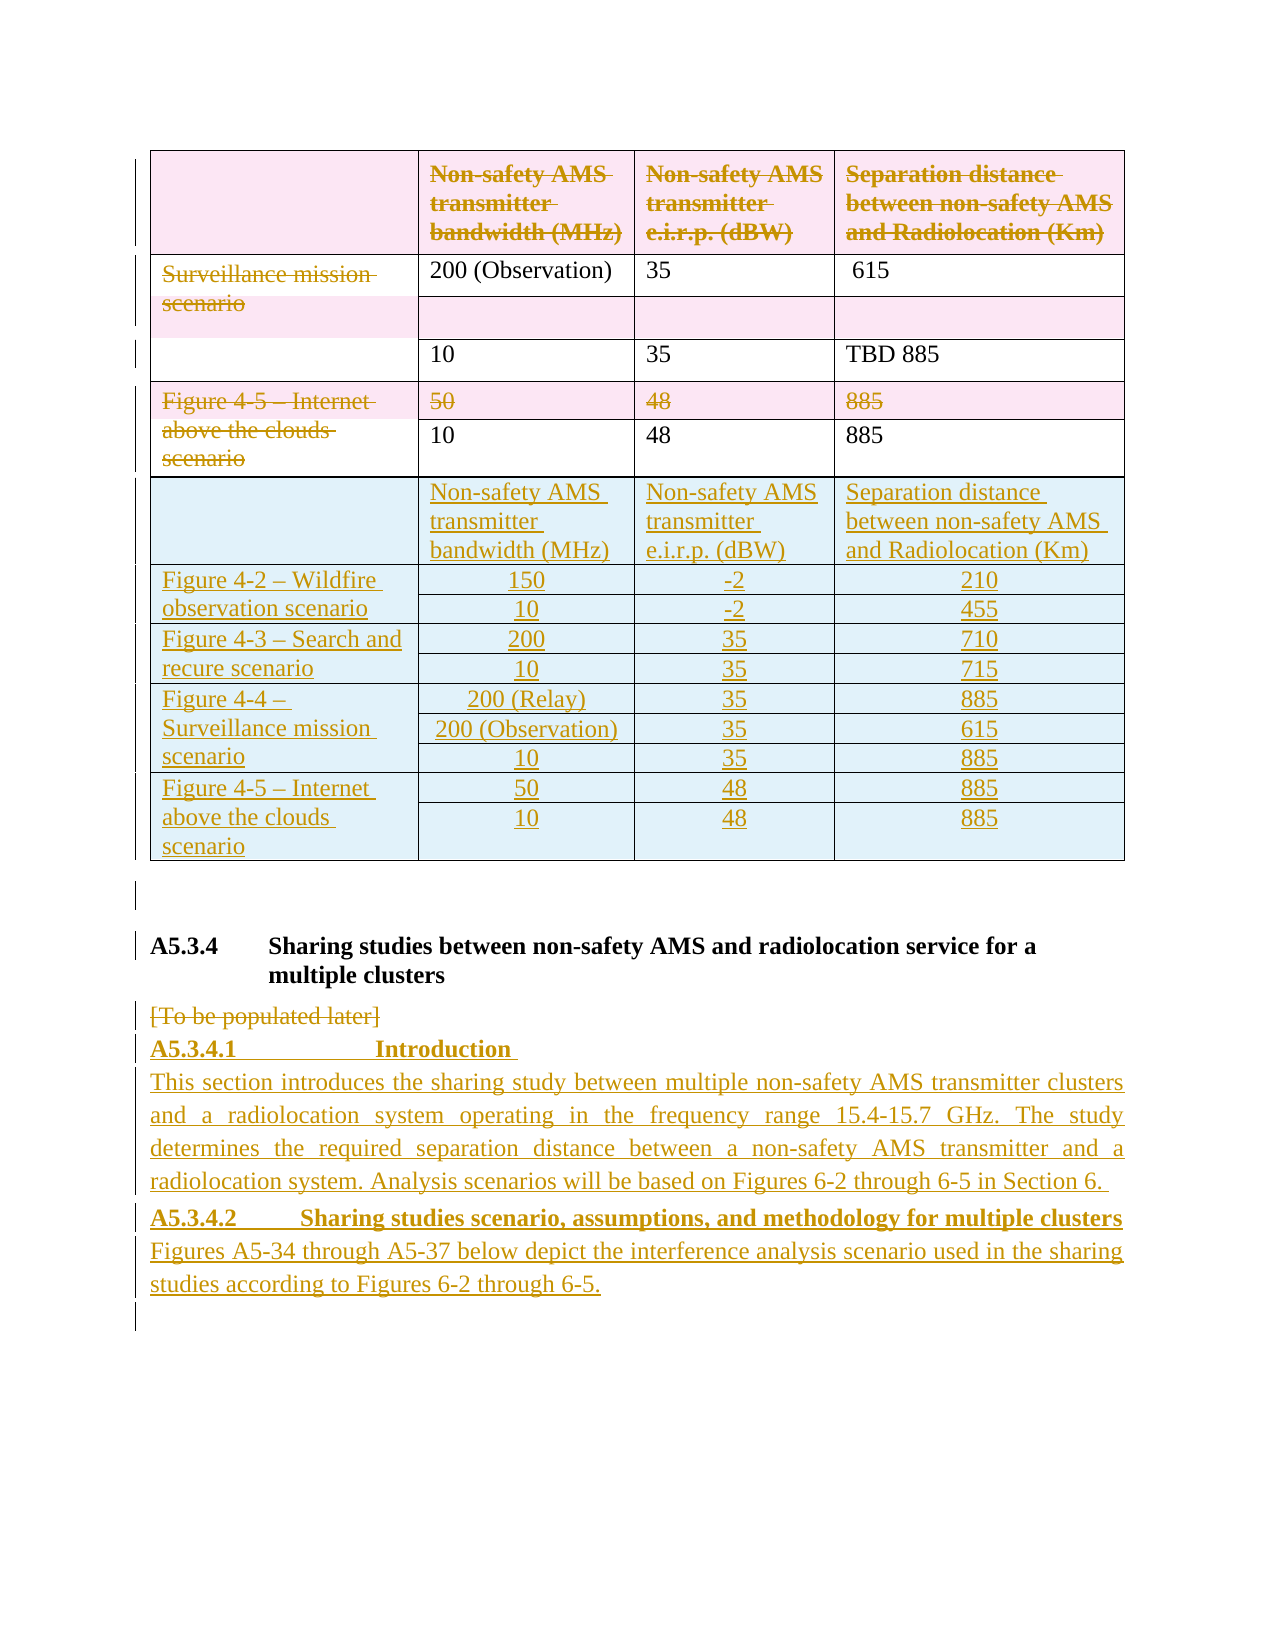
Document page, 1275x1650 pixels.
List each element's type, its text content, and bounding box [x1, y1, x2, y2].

table_cell [835, 340, 1124, 381]
table_cell [419, 255, 634, 296]
table_cell [635, 420, 834, 476]
text A5.3.4 Sharing studies between non-safety AMS and radiolocation service for a multiple clusters [150, 931, 1125, 988]
table_cell [835, 255, 1124, 296]
table_cell [419, 420, 634, 476]
table_cell [419, 340, 634, 381]
table_cell [835, 420, 1124, 476]
table_cell [635, 255, 834, 296]
table_cell [635, 340, 834, 381]
